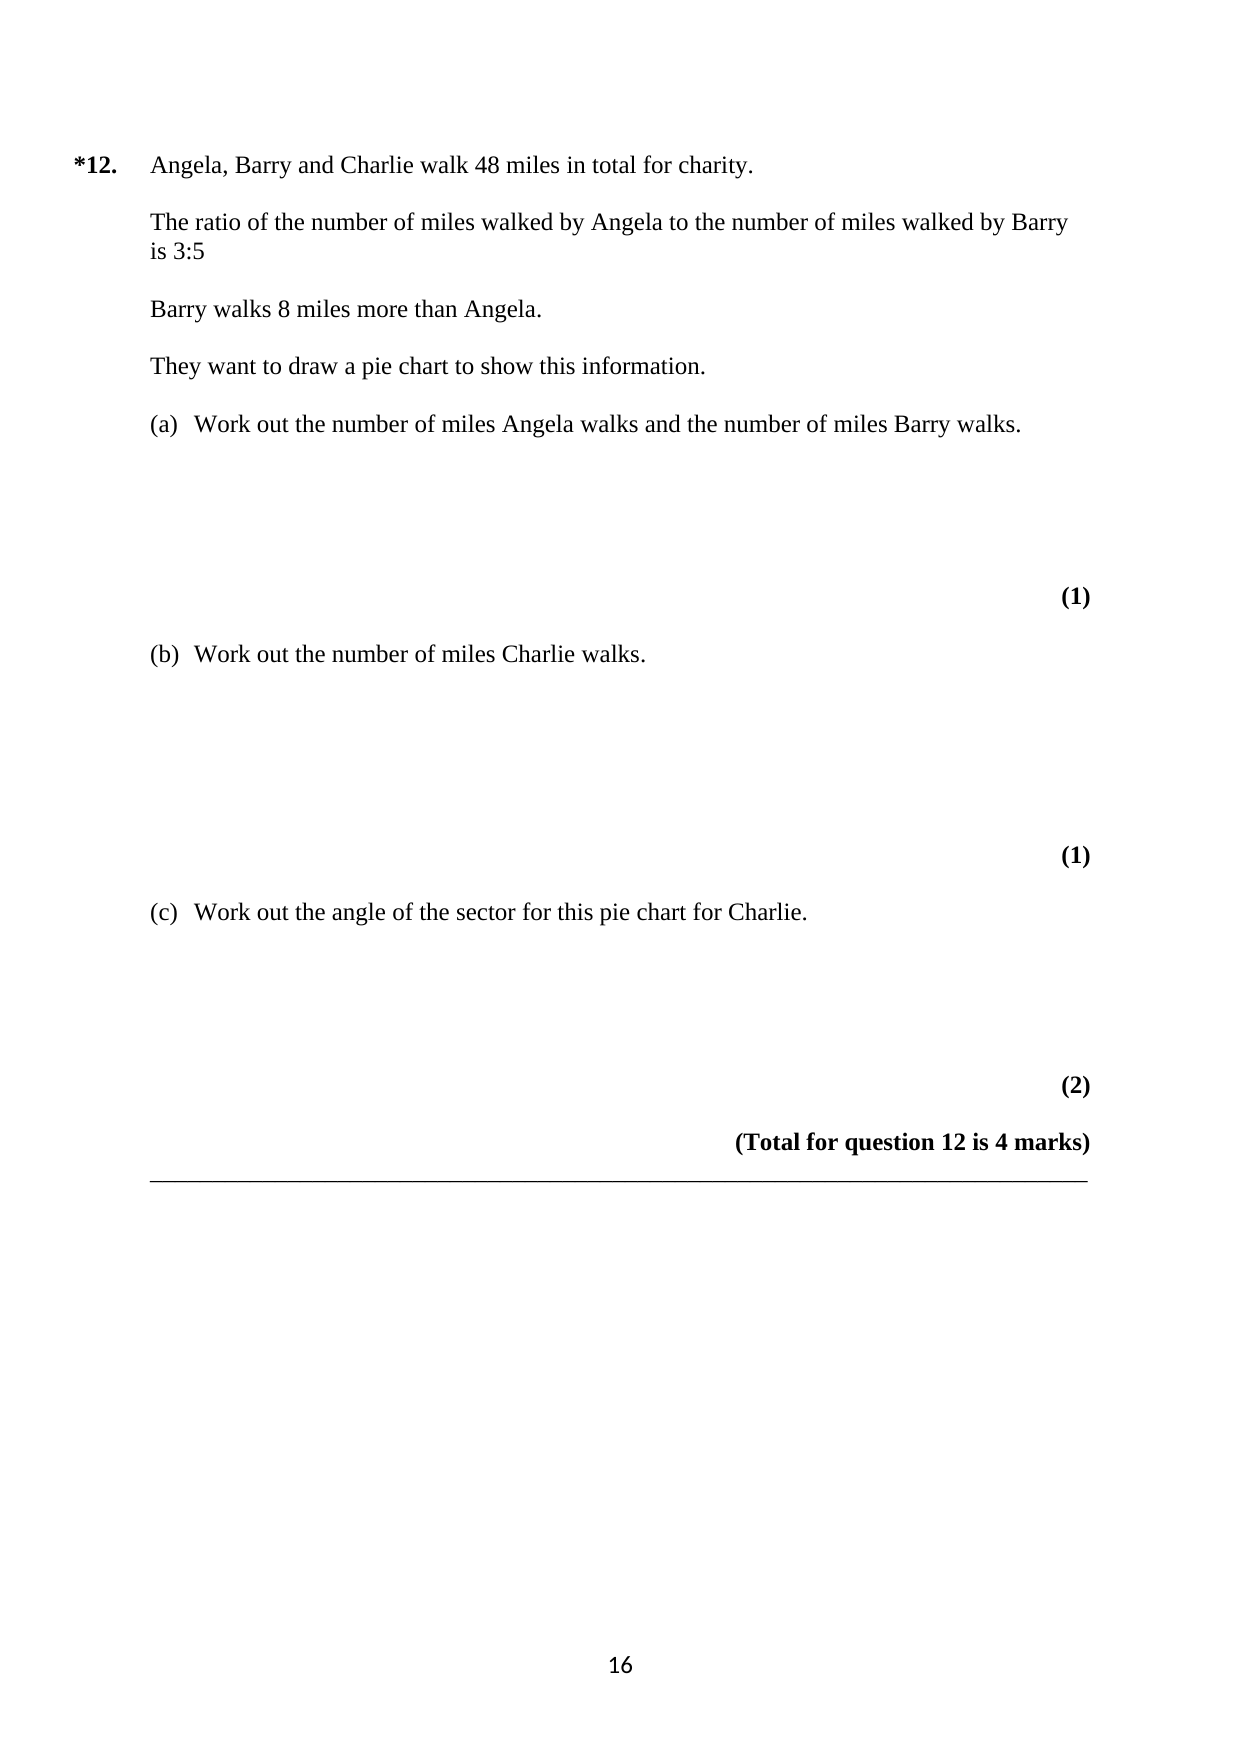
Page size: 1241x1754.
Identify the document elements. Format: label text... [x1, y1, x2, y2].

text (b) Work out the number of miles Charlie walks. [150, 639, 1090, 667]
text Barry walks 8 miles more than Angela. [150, 294, 1090, 322]
text (Total for question 12 is 4 marks) [150, 1127, 1090, 1156]
text (1) [150, 581, 1090, 610]
text (2) [150, 1070, 1090, 1099]
text ___________________________________________________________________________ [150, 1156, 1090, 1185]
text They want to draw a pie chart to show this information. [150, 351, 1090, 380]
text (1) [150, 840, 1090, 869]
text *12. Angela, Barry and Charlie walk 48 miles in total for charity. [73, 150, 1090, 179]
text The ratio of the number of miles walked by Angela to the number of miles walked by Barry is 3:5 [150, 207, 1090, 265]
text (c) Work out the angle of the sector for this pie chart for Charlie. [150, 897, 1090, 926]
text (a) Work out the number of miles Angela walks and the number of miles Barry walks. [150, 409, 1090, 437]
